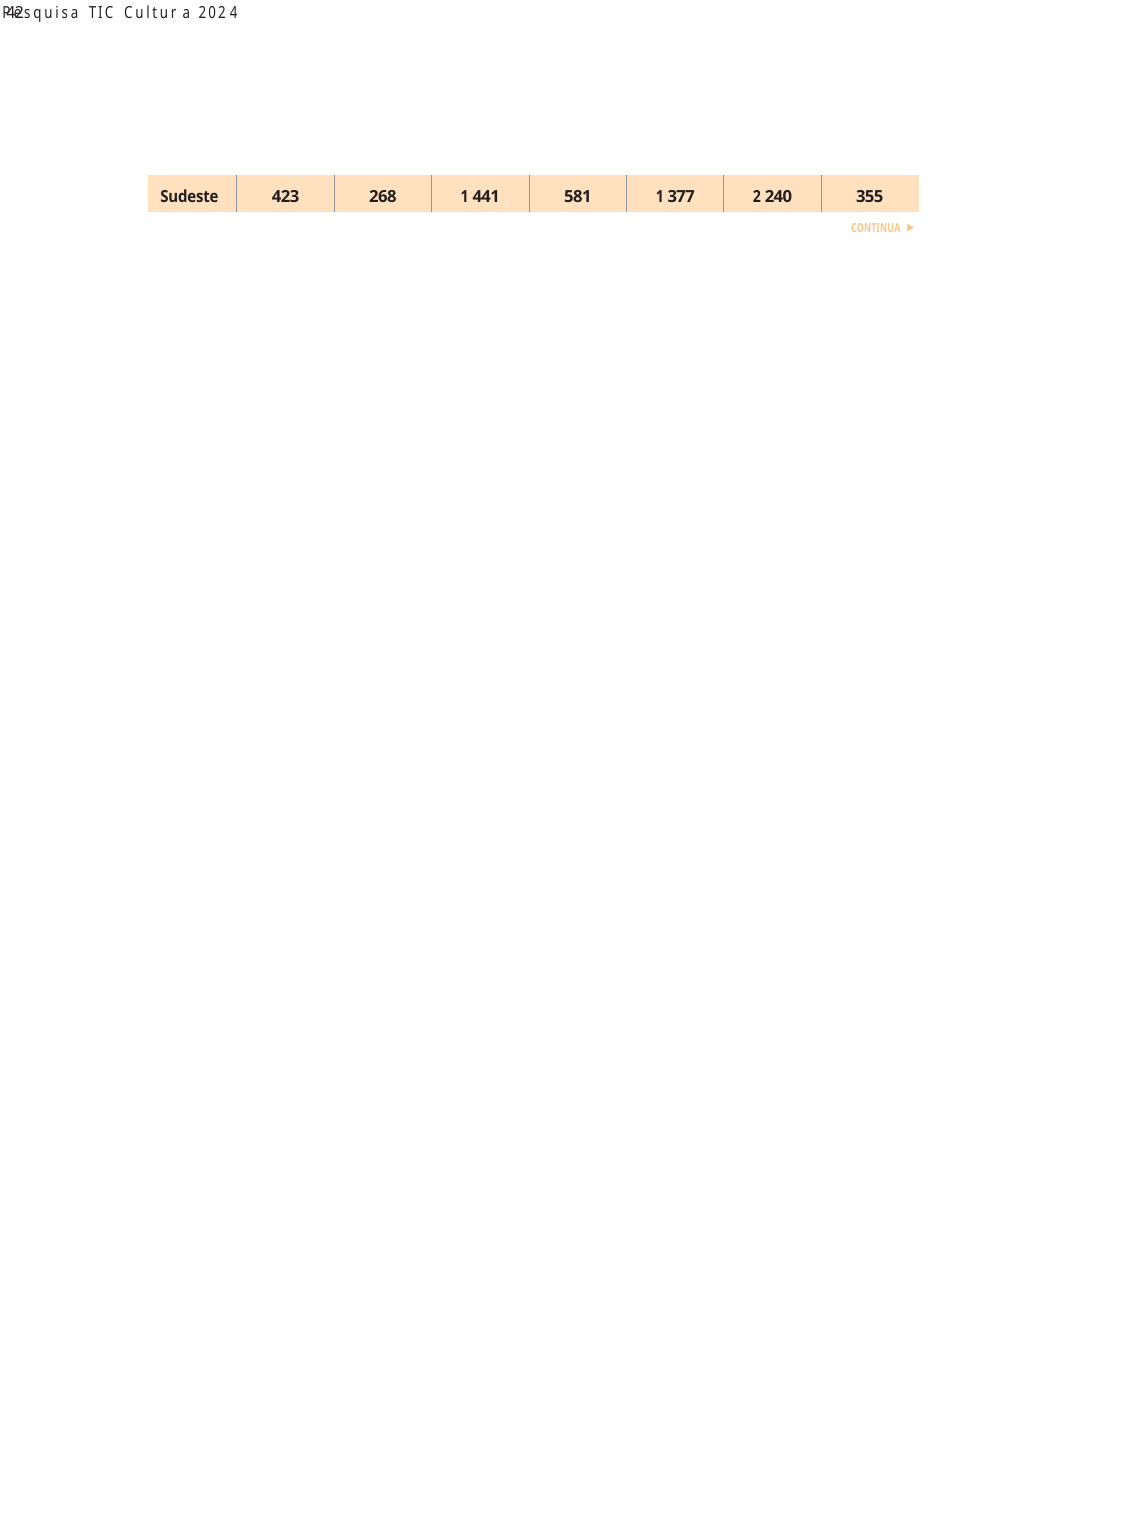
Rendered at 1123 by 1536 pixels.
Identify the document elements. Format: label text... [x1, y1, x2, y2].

table_cell 1 377 [627, 175, 723, 212]
table_cell 1 441 [432, 175, 529, 212]
table_cell 2 240 [724, 175, 821, 212]
text CONTINUA ⯈ [133, 219, 916, 236]
table_cell 268 [335, 175, 431, 212]
table_cell 355 [822, 175, 919, 212]
table_cell Sudeste [148, 175, 236, 212]
table_cell 581 [530, 175, 626, 212]
table_cell 423 [237, 175, 334, 212]
